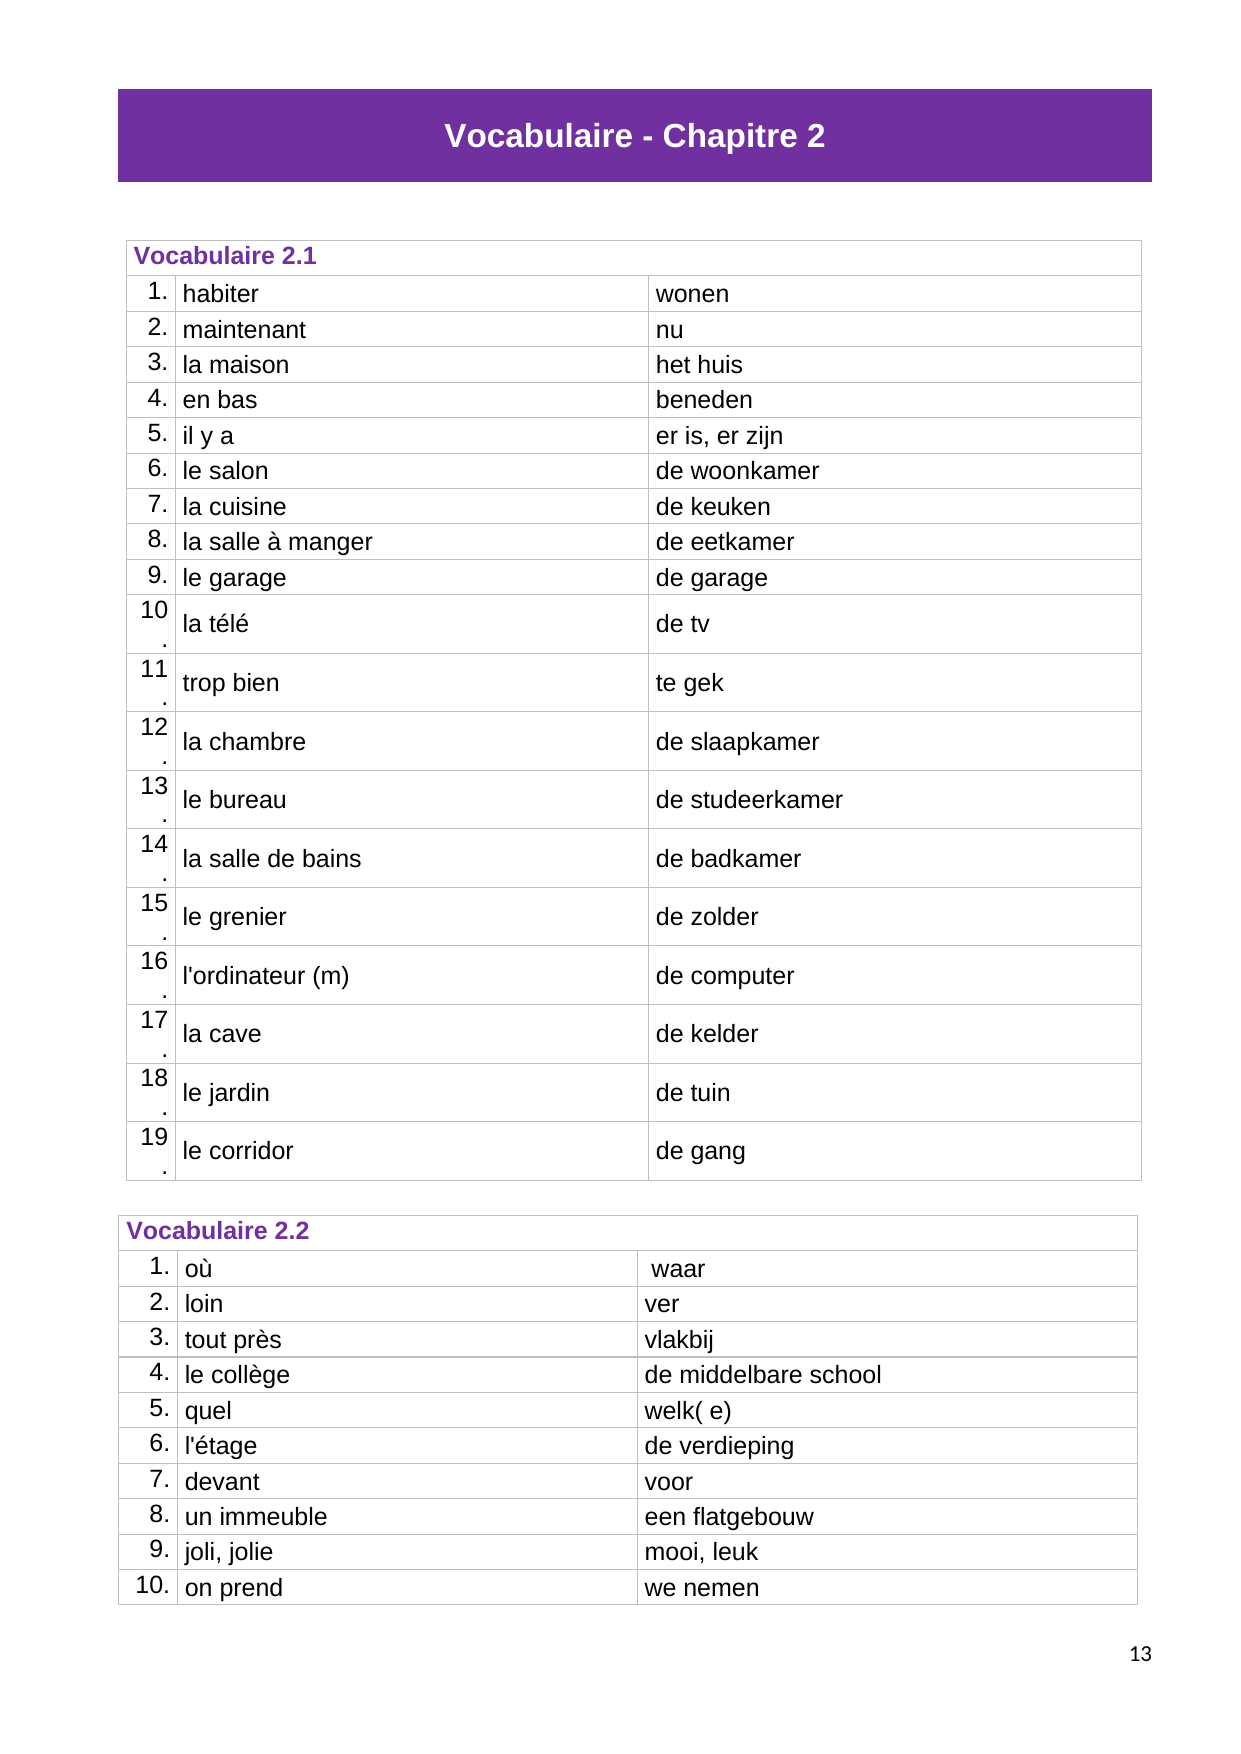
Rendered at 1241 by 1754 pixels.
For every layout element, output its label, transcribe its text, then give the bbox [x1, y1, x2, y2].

table_cell l'étage [178, 1428, 637, 1463]
table_cell le collège [178, 1358, 637, 1392]
table_header Vocabulaire 2.2 [119, 1216, 1137, 1250]
table_cell mooi, leuk [638, 1535, 1137, 1569]
table_cell tout près [178, 1322, 637, 1356]
table_cell quel [178, 1393, 637, 1427]
table_cell 5. [119, 1393, 177, 1427]
table_cell we nemen [638, 1570, 1137, 1604]
table_cell welk( e) [638, 1393, 1137, 1427]
table_cell voor [638, 1464, 1137, 1498]
table_cell 8. [119, 1499, 177, 1533]
table_cell loin [178, 1287, 637, 1321]
table_cell 2. [119, 1287, 177, 1321]
table_cell joli, jolie [178, 1535, 637, 1569]
table_cell on prend [178, 1570, 637, 1604]
table_cell un immeuble [178, 1499, 637, 1533]
table_cell 9. [119, 1535, 177, 1569]
table_cell waar [638, 1251, 1137, 1286]
table_cell devant [178, 1464, 637, 1498]
table_cell où [178, 1251, 637, 1286]
table_cell 10. [119, 1570, 177, 1604]
table_cell een flatgebouw [638, 1499, 1137, 1533]
table_cell vlakbij [638, 1322, 1137, 1356]
table_cell 6. [119, 1428, 177, 1463]
table_cell 3. [119, 1322, 177, 1356]
table_cell 7. [119, 1464, 177, 1498]
table_cell ver [638, 1287, 1137, 1321]
table_cell [118, 183, 1152, 1181]
table_cell de verdieping [638, 1428, 1137, 1463]
table_cell 1. [119, 1251, 177, 1286]
table_cell 4. [119, 1358, 177, 1392]
table_cell de middelbare school [638, 1358, 1137, 1392]
table_header Vocabulaire - Chapitre 2 [118, 89, 1152, 182]
